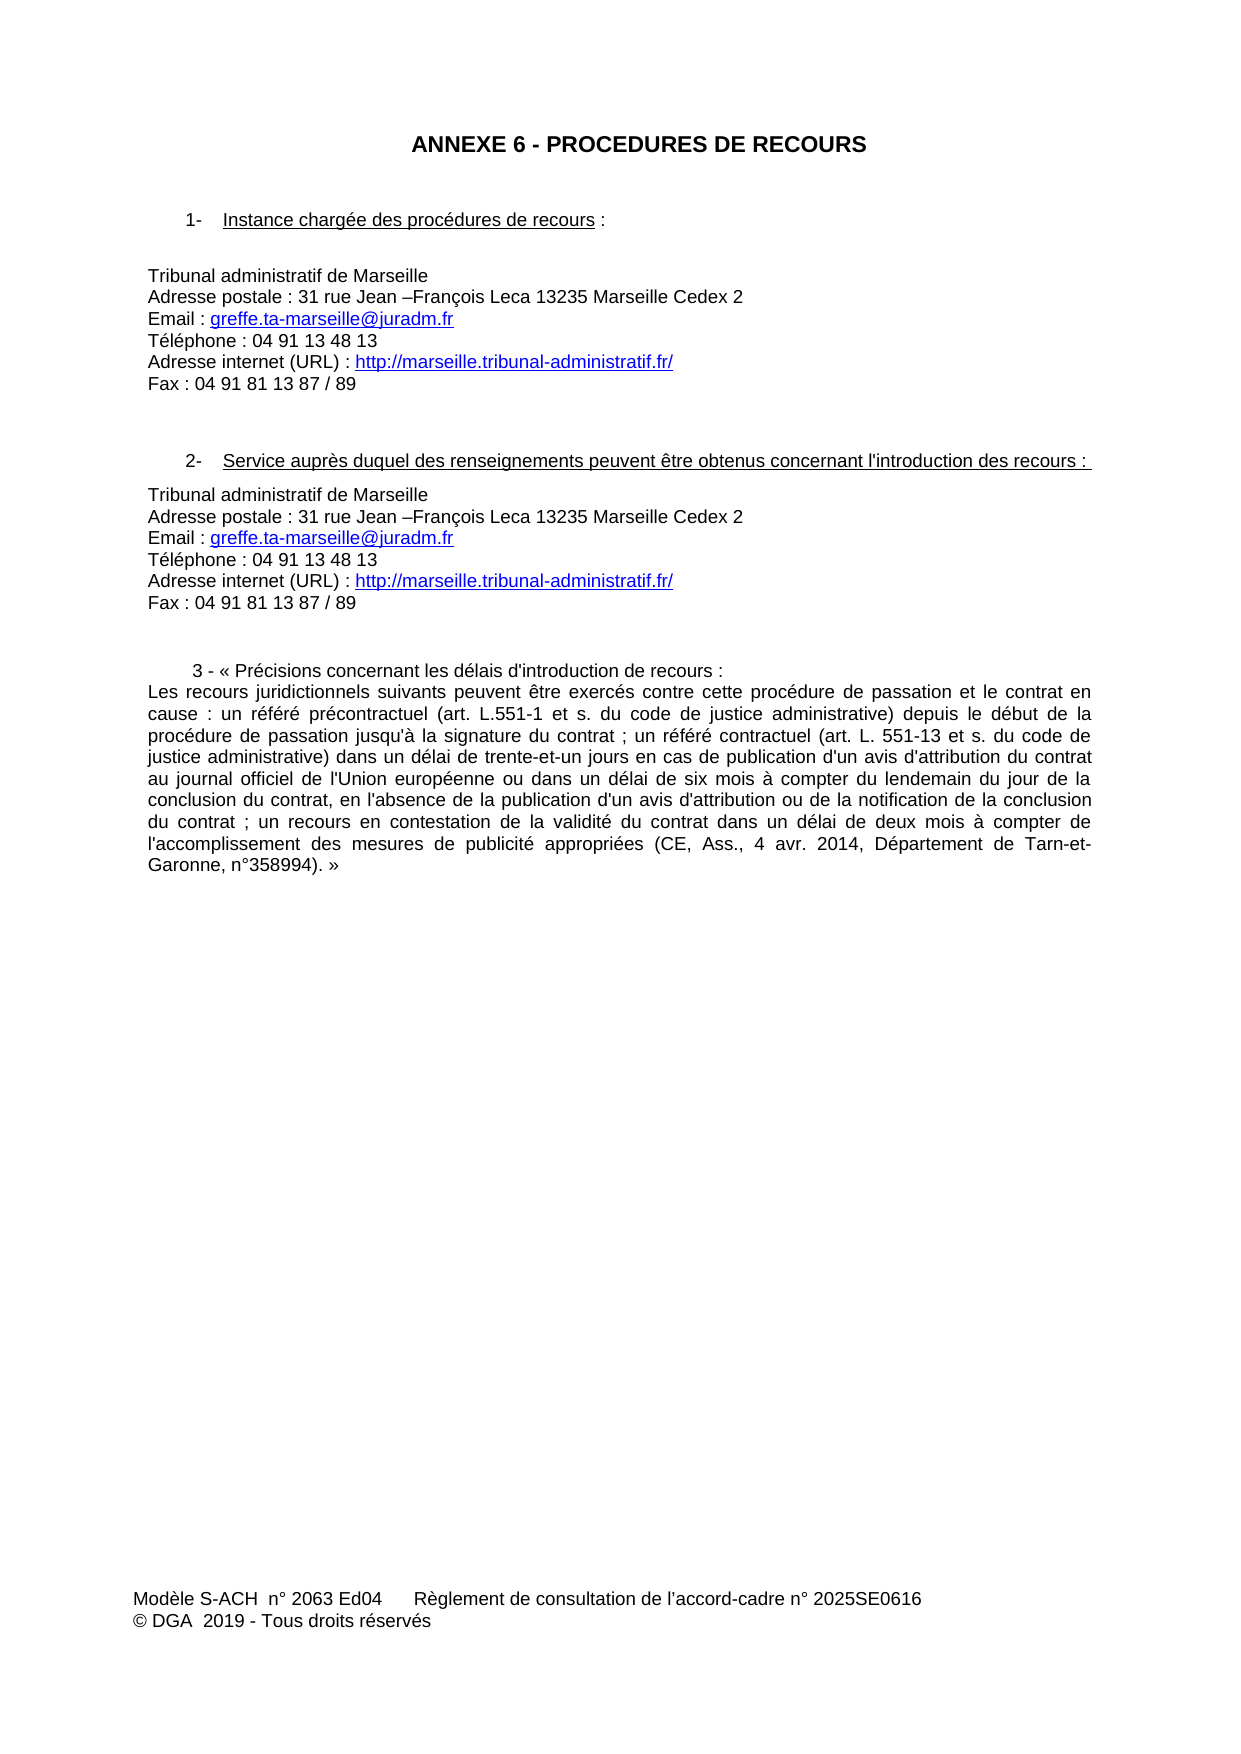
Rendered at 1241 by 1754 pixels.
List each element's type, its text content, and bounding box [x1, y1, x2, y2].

text Fax : 04 91 81 13 87 / 89 [148, 592, 1092, 613]
text Adresse internet (URL) : http://marseille.tribunal-administratif.fr/ [148, 351, 1092, 373]
text Email : greffe.ta-marseille@juradm.fr [148, 527, 1092, 548]
text Fax : 04 91 81 13 87 / 89 [148, 373, 1092, 394]
list Instance chargée des procédures de recours : [185, 209, 1092, 231]
text Tribunal administratif de Marseille [148, 265, 1092, 286]
text Les recours juridictionnels suivants peuvent être exercés contre cette procédure de passation et le contrat en cause : un référé précontractuel (art. L.551-1 et s. du code de justice administrative) depuis le début de la procédure de passation jusqu'à la signature du contrat ; un référé contractuel (art. L. 551-13 et s. du code de justice administrative) dans un délai de trente-et-un jours en cas de publication d'un avis d'attribution du contrat au journal officiel de l'Union européenne ou dans un délai de six mois à compter du lendemain du jour de la conclusion du contrat, en l'absence de la publication d'un avis d'attribution ou de la notification de la conclusion du contrat ; un recours en contestation de la validité du contrat dans un délai de deux mois à compter de l'accomplissement des mesures de publicité appropriées (CE, Ass., 4 avr. 2014, Département de Tarn-et-Garonne, n°358994). » [148, 681, 1092, 875]
text Adresse postale : 31 rue Jean –François Leca 13235 Marseille Cedex 2 [148, 505, 1092, 527]
text Téléphone : 04 91 13 48 13 [148, 329, 1092, 351]
text Téléphone : 04 91 13 48 13 [148, 548, 1092, 570]
text Tribunal administratif de Marseille [148, 484, 1092, 505]
text 3 - « Précisions concernant les délais d'introduction de recours : [192, 660, 1092, 681]
list Service auprès duquel des renseignements peuvent être obtenus concernant l'introduction des recours : [185, 450, 1092, 471]
subtitle ANNEXE 6 - PROCEDURES DE RECOURS [185, 131, 1092, 158]
text Email : greffe.ta-marseille@juradm.fr [148, 308, 1092, 329]
text Adresse postale : 31 rue Jean –François Leca 13235 Marseille Cedex 2 [148, 286, 1092, 308]
text Adresse internet (URL) : http://marseille.tribunal-administratif.fr/ [148, 570, 1092, 592]
